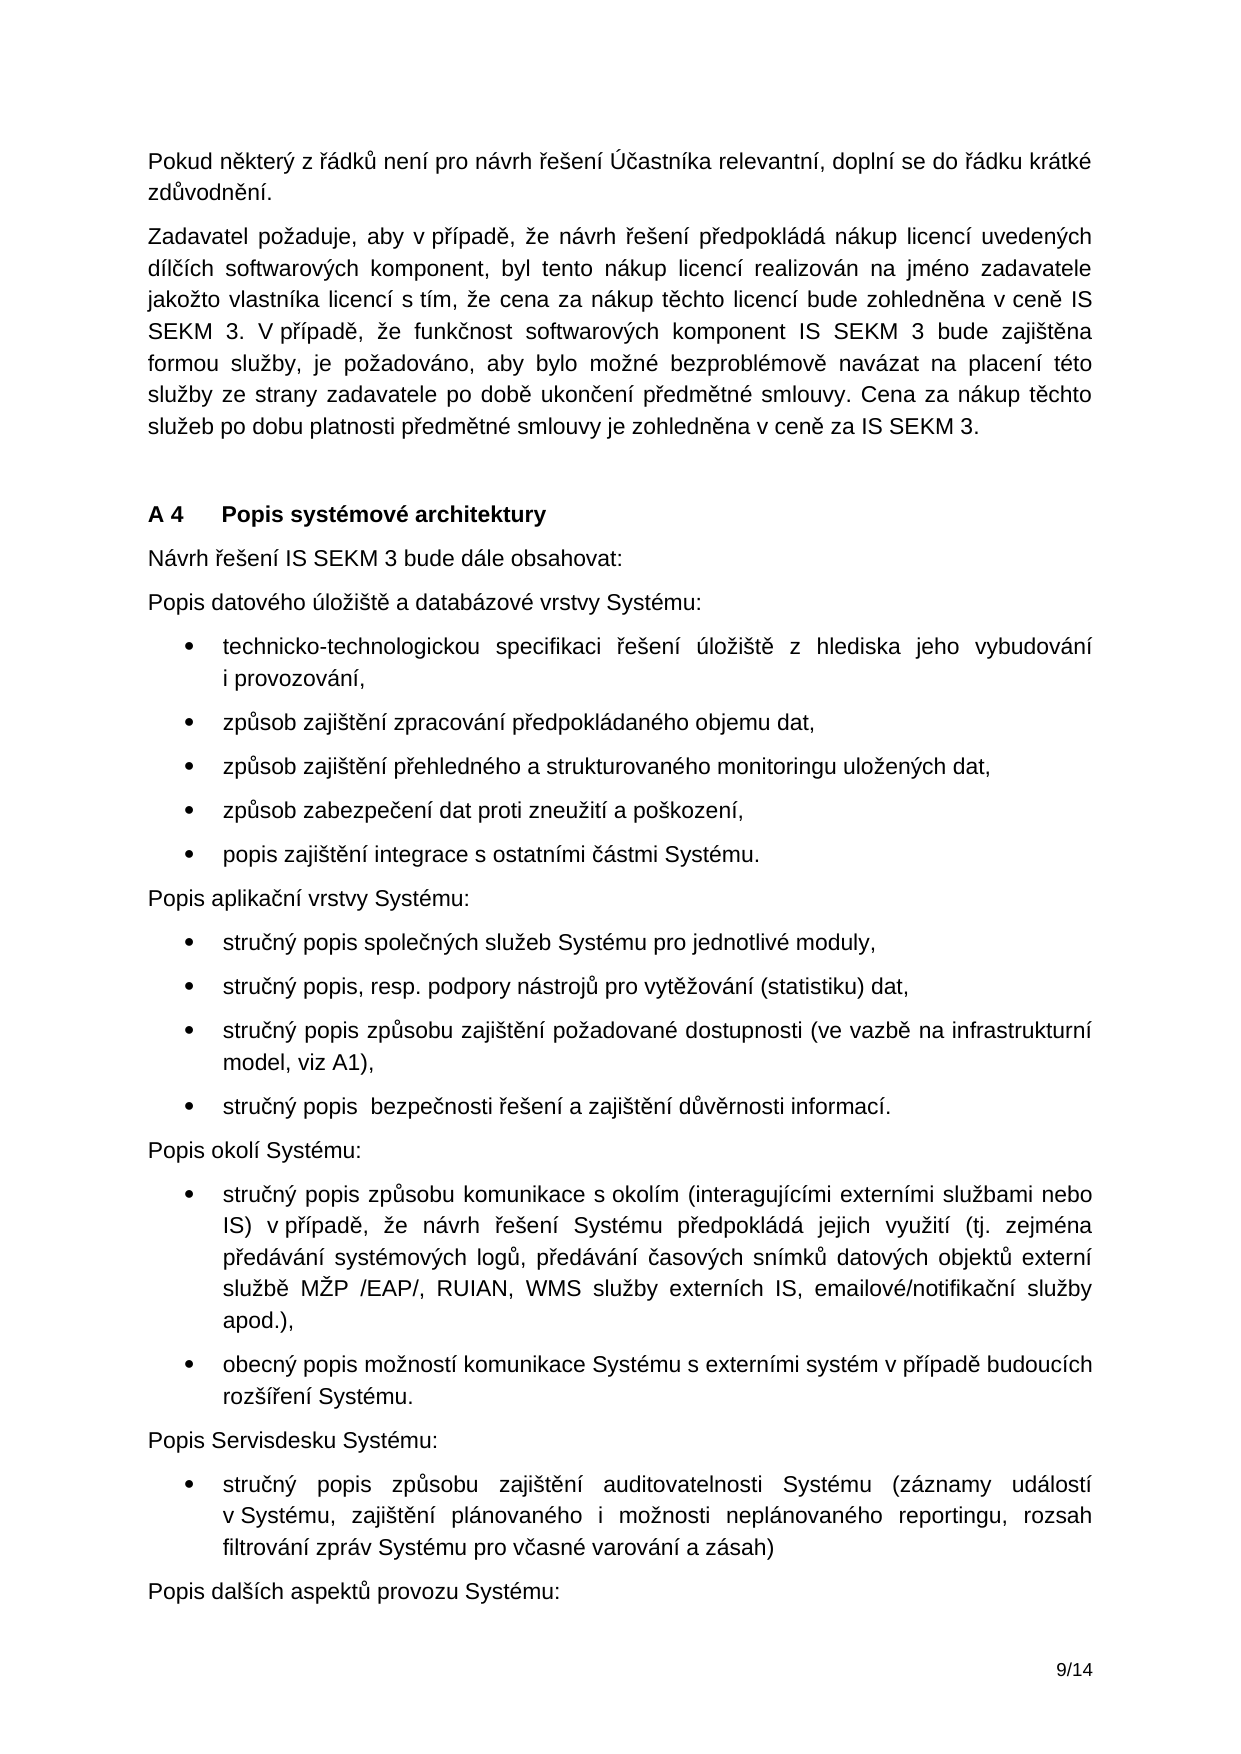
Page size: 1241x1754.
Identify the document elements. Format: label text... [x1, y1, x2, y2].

list stručný popis způsobu zajištění požadované dostupnosti (ve vazbě na infrastrukturní model, viz A1), [185, 1017, 1093, 1075]
text Popis dalších aspektů provozu Systému: [148, 1578, 1093, 1604]
list obecný popis možností komunikace Systému s externími systém v případě budoucích rozšíření Systému. [185, 1351, 1093, 1409]
list způsob zajištění zpracování předpokládaného objemu dat, [185, 708, 1093, 735]
list stručný popis bezpečnosti řešení a zajištění důvěrnosti informací. [185, 1093, 1093, 1119]
text Popis okolí Systému: [148, 1137, 1093, 1163]
list stručný popis, resp. podpory nástrojů pro vytěžování (statistiku) dat, [185, 973, 1093, 999]
text Popis Servisdesku Systému: [148, 1427, 1093, 1453]
text Zadavatel požaduje, aby v případě, že návrh řešení předpokládá nákup licencí uvedených dílčích softwarových komponent, byl tento nákup licencí realizován na jméno zadavatele jakožto vlastníka licencí s tím, že cena za nákup těchto licencí bude zohledněna v ceně IS SEKM 3. V případě, že funkčnost softwarových komponent IS SEKM 3 bude zajištěna formou služby, je požadováno, aby bylo možné bezproblémově navázat na placení této služby ze strany zadavatele po době ukončení předmětné smlouvy. Cena za nákup těchto služeb po dobu platnosti předmětné smlouvy je zohledněna v ceně za IS SEKM 3. [148, 223, 1093, 439]
list stručný popis způsobu komunikace s okolím (interagujícími externími službami nebo IS) v případě, že návrh řešení Systému předpokládá jejich využití (tj. zejména předávání systémových logů, předávání časových snímků datových objektů externí službě MŽP /EAP/, RUIAN, WMS služby externích IS, emailové/notifikační služby apod.), [185, 1181, 1093, 1333]
list stručný popis společných služeb Systému pro jednotlivé moduly, [185, 929, 1093, 955]
text A 4 Popis systémové architektury [148, 501, 1093, 527]
text Popis aplikační vrstvy Systému: [148, 885, 1093, 911]
list popis zajištění integrace s ostatními částmi Systému. [185, 841, 1093, 867]
list stručný popis způsobu zajištění auditovatelnosti Systému (záznamy událostí v Systému, zajištění plánovaného i možnosti neplánovaného reportingu, rozsah filtrování zpráv Systému pro včasné varování a zásah) [185, 1471, 1093, 1560]
text Popis datového úložiště a databázové vrstvy Systému: [148, 589, 1093, 615]
list způsob zajištění přehledného a strukturovaného monitoringu uložených dat, [185, 753, 1093, 779]
text Pokud některý z řádků není pro návrh řešení Účastníka relevantní, doplní se do řádku krátké zdůvodnění. [148, 148, 1093, 206]
text Návrh řešení IS SEKM 3 bude dále obsahovat: [148, 545, 1093, 571]
list technicko-technologickou specifikaci řešení úložiště z hlediska jeho vybudování i provozování, [185, 633, 1093, 691]
list způsob zabezpečení dat proti zneužití a poškození, [185, 797, 1093, 823]
